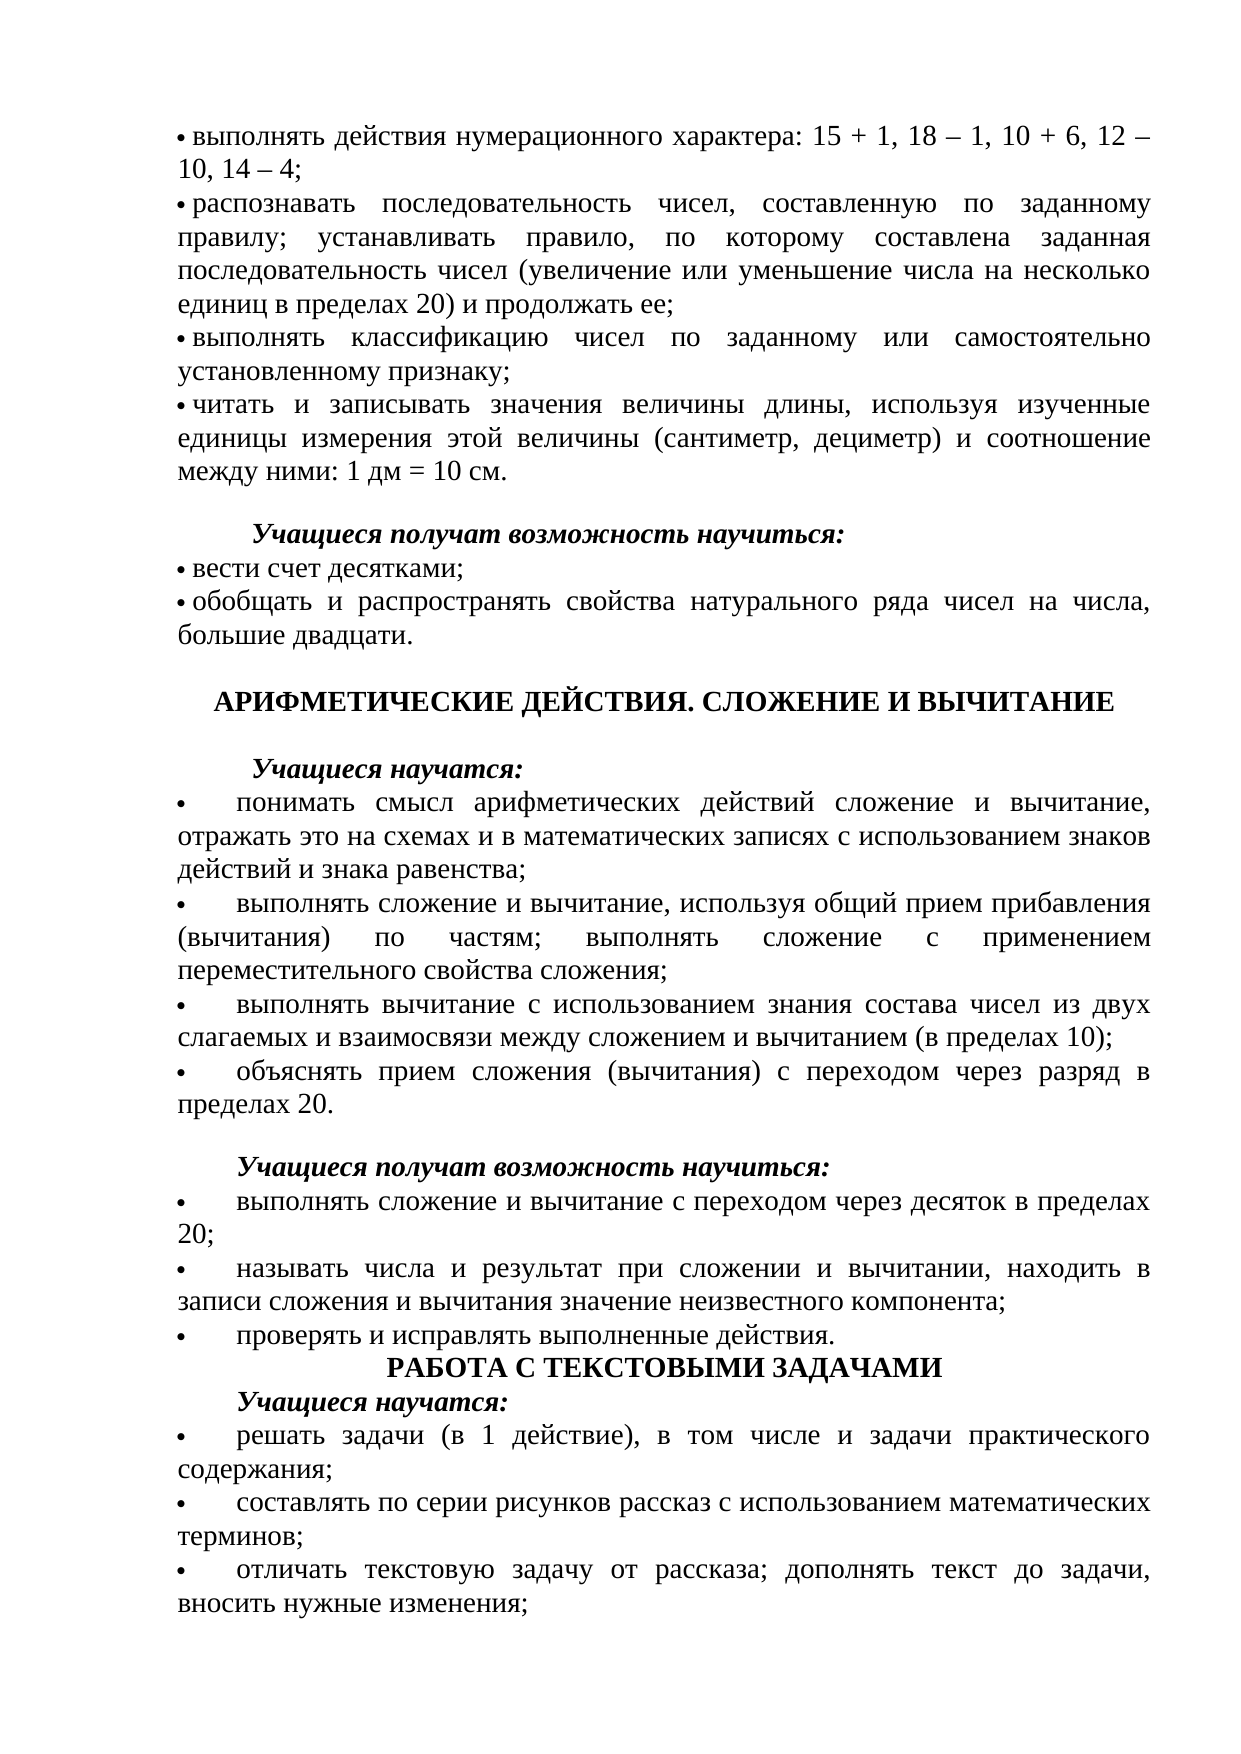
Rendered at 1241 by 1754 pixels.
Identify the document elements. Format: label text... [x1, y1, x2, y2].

list решать задачи (в 1 действие), в том числе и задачи практического содержания; [177, 1417, 1152, 1484]
list выполнять классификацию чисел по заданному или самостоятельно установленному признаку; [177, 319, 1152, 386]
list выполнять действия нумерационного характера: 15 + 1, 18 – 1, 10 + 6, 12 – 10, 14 – 4; [177, 118, 1152, 185]
list читать и записывать значения величины длины, используя изученные единицы измерения этой величины (сантиметр, дециметр) и соотношение между ними: 1 дм = 10 см. [177, 386, 1152, 487]
list распознавать последовательность чисел, составленную по заданному правилу; устанавливать правило, по которому составлена заданная последовательность чисел (увеличение или уменьшение числа на несколько единиц в пределах 20) и продолжать ее; [177, 185, 1152, 319]
text АРИФМЕТИЧЕСКИЕ ДЕЙСТВИЯ. СЛОЖЕНИЕ И ВЫЧИТАНИЕ [177, 684, 1152, 717]
text Учащиеся получат возможность научиться: [177, 1149, 1152, 1183]
list объяснять прием сложения (вычитания) с переходом через разряд в пределах 20. [177, 1053, 1152, 1120]
list понимать смысл арифметических действий сложение и вычитание, отражать это на схемах и в математических записях с использованием знаков действий и знака равенства; [177, 784, 1152, 885]
list обобщать и распространять свойства натурального ряда чисел на числа, большие двадцати. [177, 583, 1152, 650]
list проверять и исправлять выполненные действия. [177, 1317, 1152, 1350]
text РАБОТА С ТЕКСТОВЫМИ ЗАДАЧАМИ [177, 1350, 1152, 1384]
list выполнять сложение и вычитание с переходом через десяток в пределах 20; [177, 1183, 1152, 1250]
text Учащиеся получат возможность научиться: [177, 516, 1152, 550]
list выполнять вычитание с использованием знания состава чисел из двух слагаемых и взаимосвязи между сложением и вычитанием (в пределах 10); [177, 986, 1152, 1053]
list отличать текстовую задачу от рассказа; дополнять текст до задачи, вносить нужные изменения; [177, 1552, 1152, 1619]
list вести счет десятками; [177, 550, 1152, 583]
text Учащиеся научатся: [177, 751, 1152, 784]
list составлять по серии рисунков рассказ с использованием математических терминов; [177, 1484, 1152, 1552]
list выполнять сложение и вычитание, используя общий прием прибавления (вычитания) по частям; выполнять сложение с применением переместительного свойства сложения; [177, 885, 1152, 986]
text Учащиеся научатся: [177, 1384, 1152, 1417]
list называть числа и результат при сложении и вычитании, находить в записи сложения и вычитания значение неизвестного компонента; [177, 1250, 1152, 1317]
